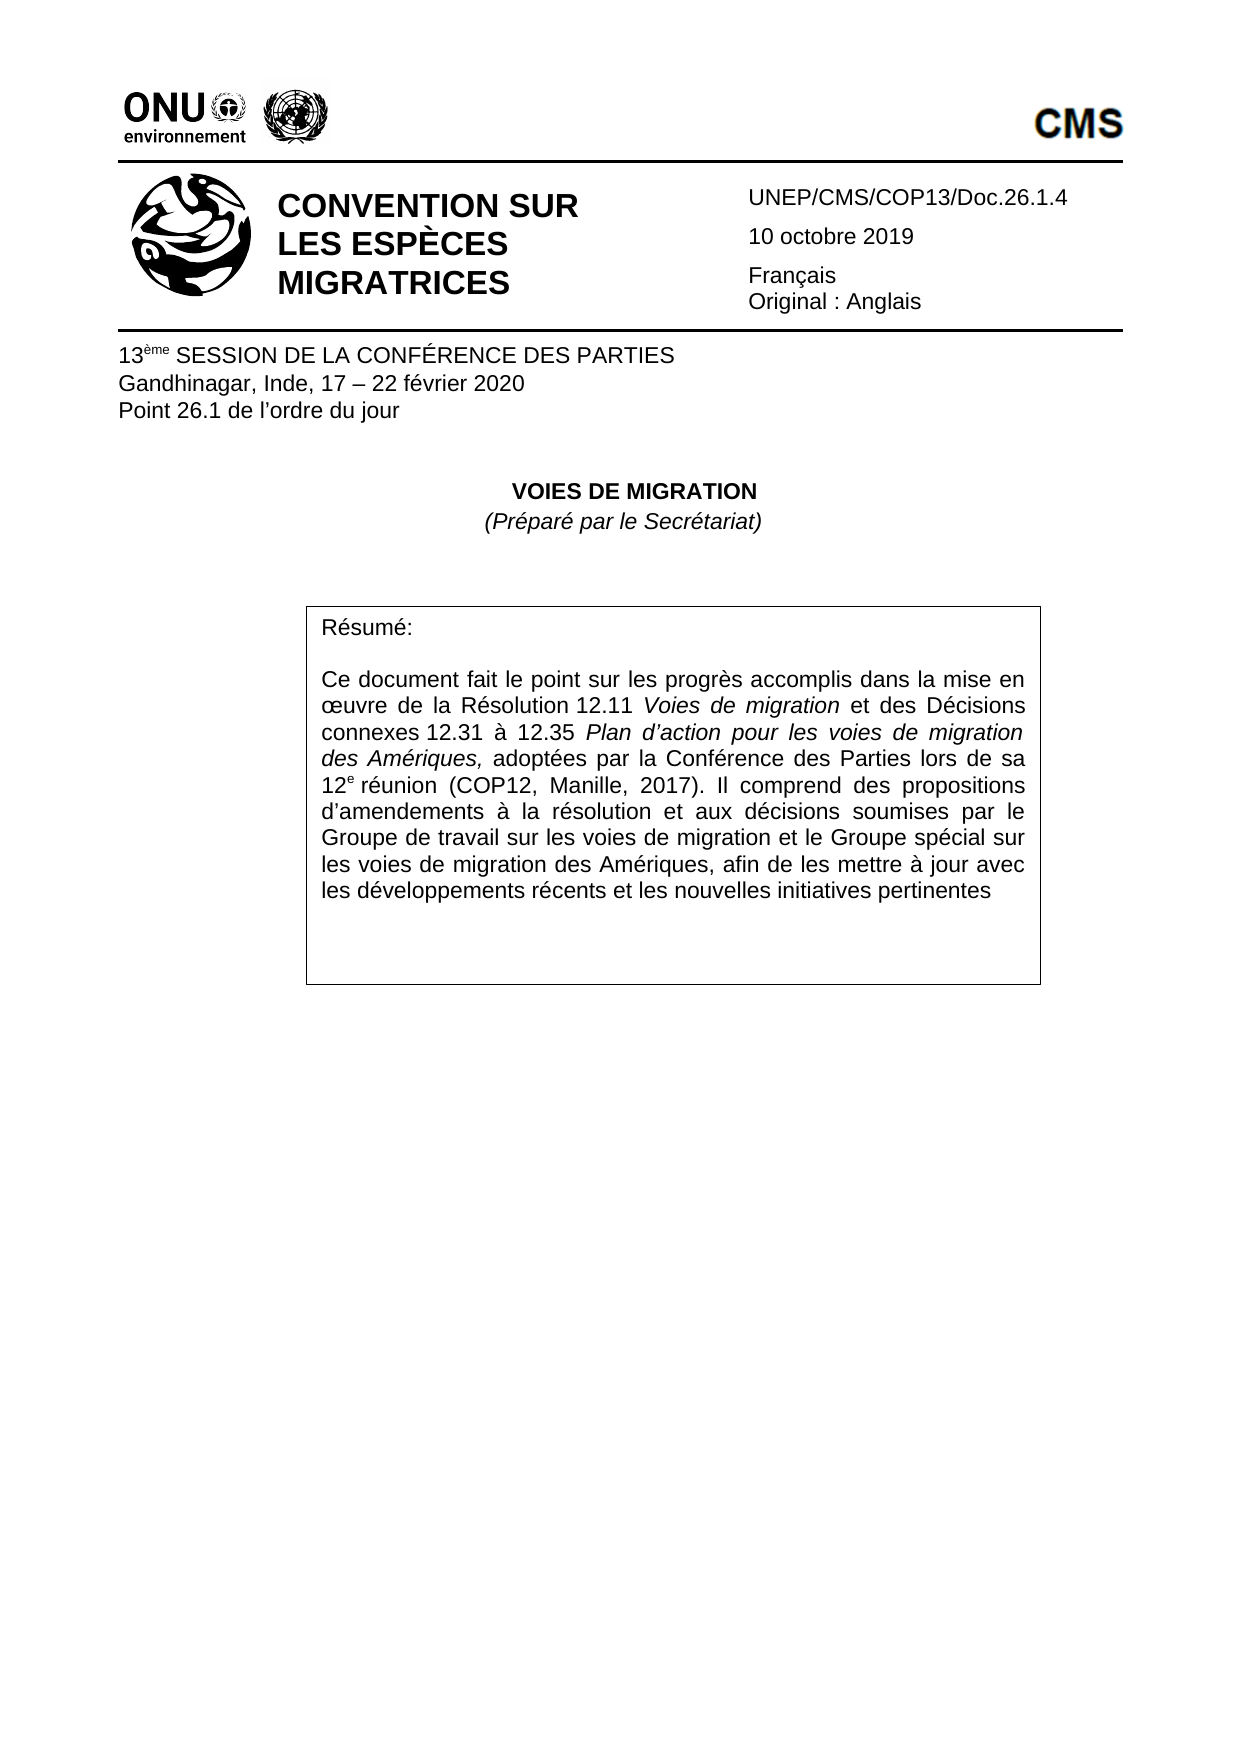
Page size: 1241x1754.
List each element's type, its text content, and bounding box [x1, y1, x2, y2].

picture [1032, 101, 1126, 146]
text VOIES DE MIGRATION [109, 478, 1160, 504]
table_header UNEP/CMS/COP13/Doc.26.1.4 10 octobre 2019 Français Original : Anglais [737, 163, 1123, 329]
text Point 26.1 de l’ordre du jour [118, 397, 1122, 424]
text (Préparé par le Secrétariat) [118, 508, 1122, 534]
table_header CONVENTION SUR LES ESPÈCES MIGRATRICES [277, 163, 737, 329]
table_header [118, 163, 277, 329]
text 13ème SESSION DE LA CONFÉRENCE DES PARTIES [118, 342, 1122, 368]
picture [116, 85, 251, 148]
text Gandhinagar, Inde, 17 – 22 février 2020 [118, 370, 1122, 396]
